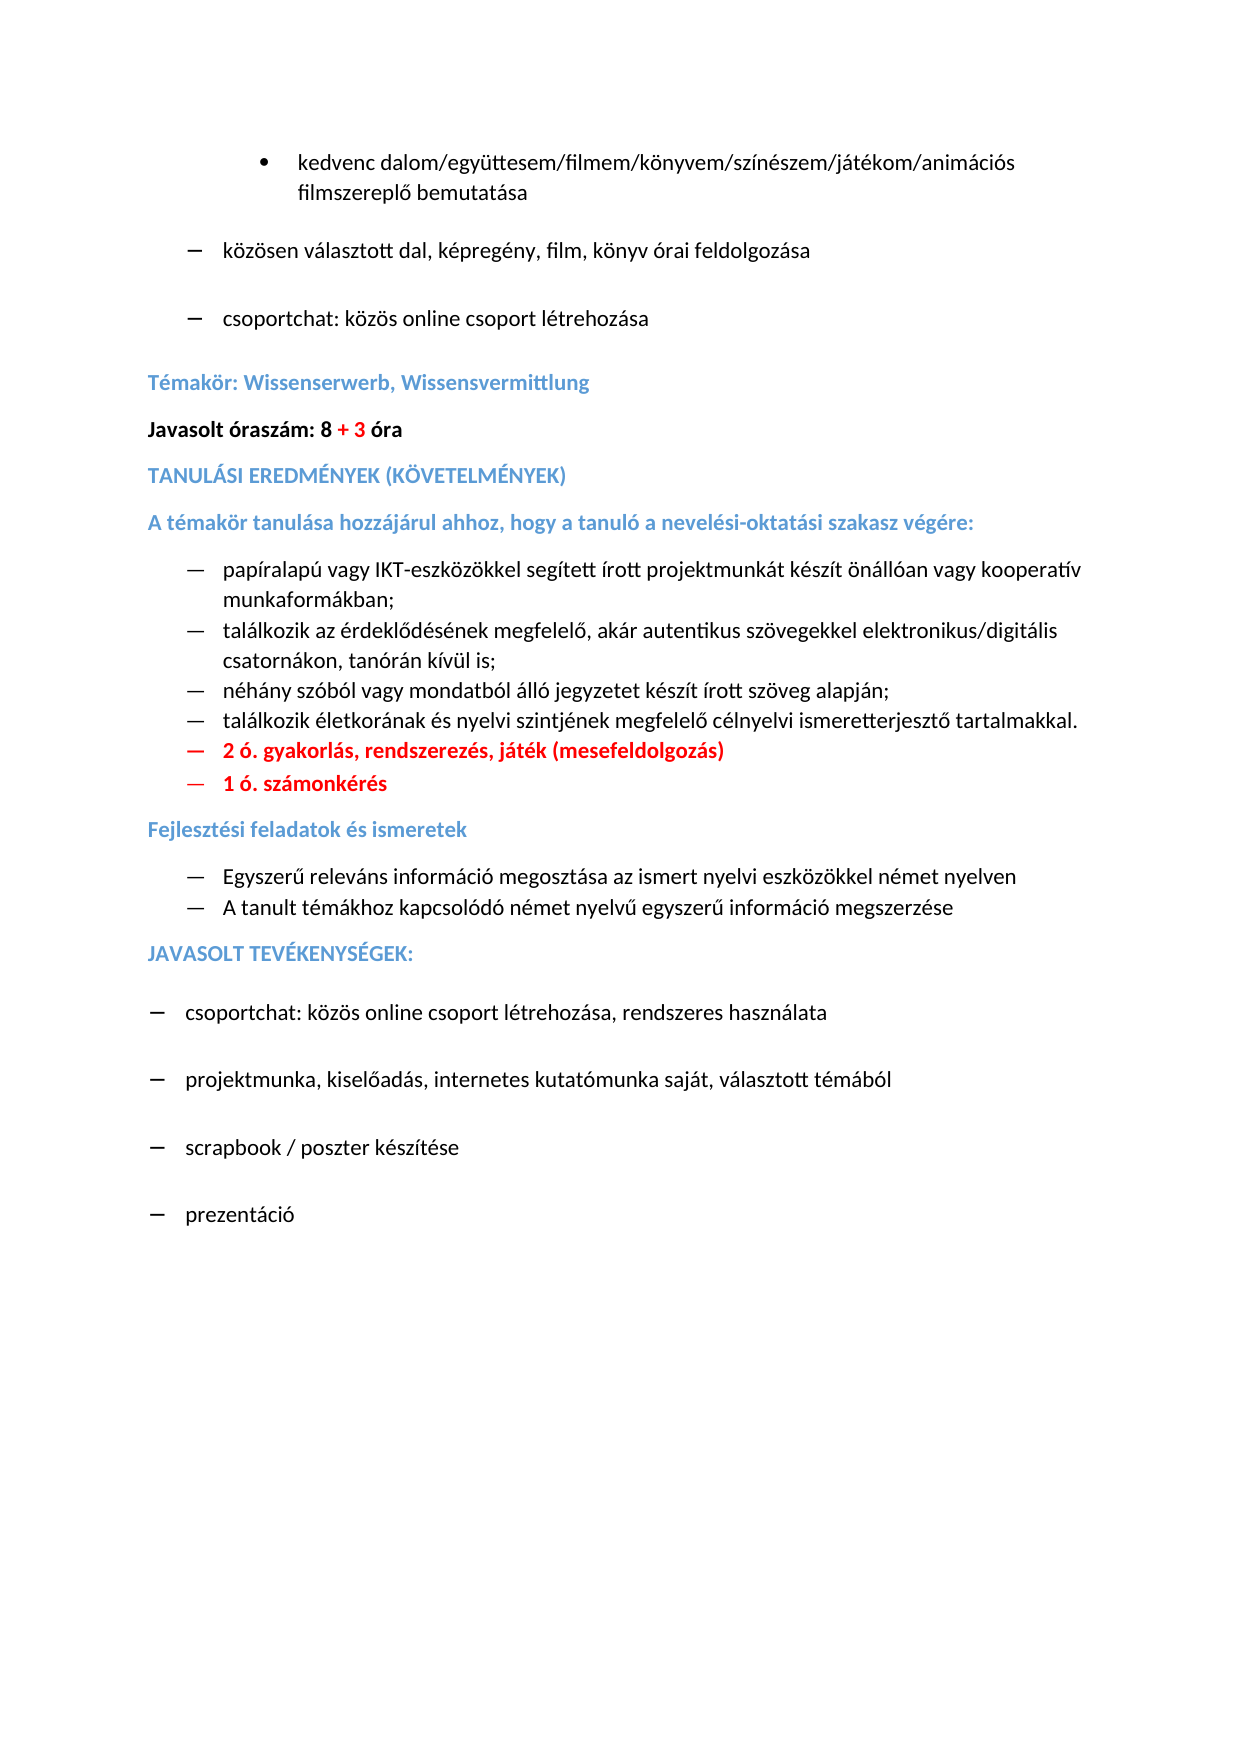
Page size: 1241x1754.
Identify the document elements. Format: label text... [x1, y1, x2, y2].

list találkozik életkorának és nyelvi szintjének megfelelő célnyelvi ismeretterjesztő tartalmakkal. [185, 706, 1093, 734]
list papíralapú vagy IKT-eszközökkel segített írott projektmunkát készít önállóan vagy kooperatív munkaformákban; [185, 555, 1093, 613]
list scrapbook / poszter készítése [148, 1121, 1093, 1168]
text Fejlesztési feladatok és ismeretek [148, 816, 1093, 844]
text JAVASOLT TEVÉKENYSÉGEK: [148, 939, 1093, 968]
list 1 ó. számonkérés [185, 769, 1093, 797]
text Javasolt óraszám: 8 + 3 óra [148, 415, 1093, 443]
text A témakör tanulása hozzájárul ahhoz, hogy a tanuló a nevelési-oktatási szakasz végére: [148, 508, 1093, 536]
list csoportchat: közös online csoport létrehozása, rendszeres használata [148, 986, 1093, 1033]
list prezentáció [148, 1189, 1093, 1236]
list projektmunka, kiselőadás, internetes kutatómunka saját, választott témából [148, 1054, 1093, 1101]
list csoportchat: közös online csoport létrehozása [185, 292, 1093, 339]
list A tanult témákhoz kapcsolódó német nyelvű egyszerű információ megszerzése [185, 893, 1093, 921]
text TANULÁSI EREDMÉNYEK (KÖVETELMÉNYEK) [148, 462, 1093, 489]
list találkozik az érdeklődésének megfelelő, akár autentikus szövegekkel elektronikus/digitális csatornákon, tanórán kívül is; [185, 616, 1093, 674]
list Egyszerű releváns információ megosztása az ismert nyelvi eszközökkel német nyelven [185, 862, 1093, 891]
text Témakör: Wissenserwerb, Wissensvermittlung [148, 368, 1093, 396]
list közösen választott dal, képregény, film, könyv órai feldolgozása [185, 225, 1093, 272]
list kedvenc dalom/együttesem/filmem/könyvem/színészem/játékom/animációs filmszereplő bemutatása [260, 148, 1093, 206]
list 2 ó. gyakorlás, rendszerezés, játék (mesefeldolgozás) [185, 737, 1093, 764]
list néhány szóból vagy mondatból álló jegyzetet készít írott szöveg alapján; [185, 676, 1093, 704]
